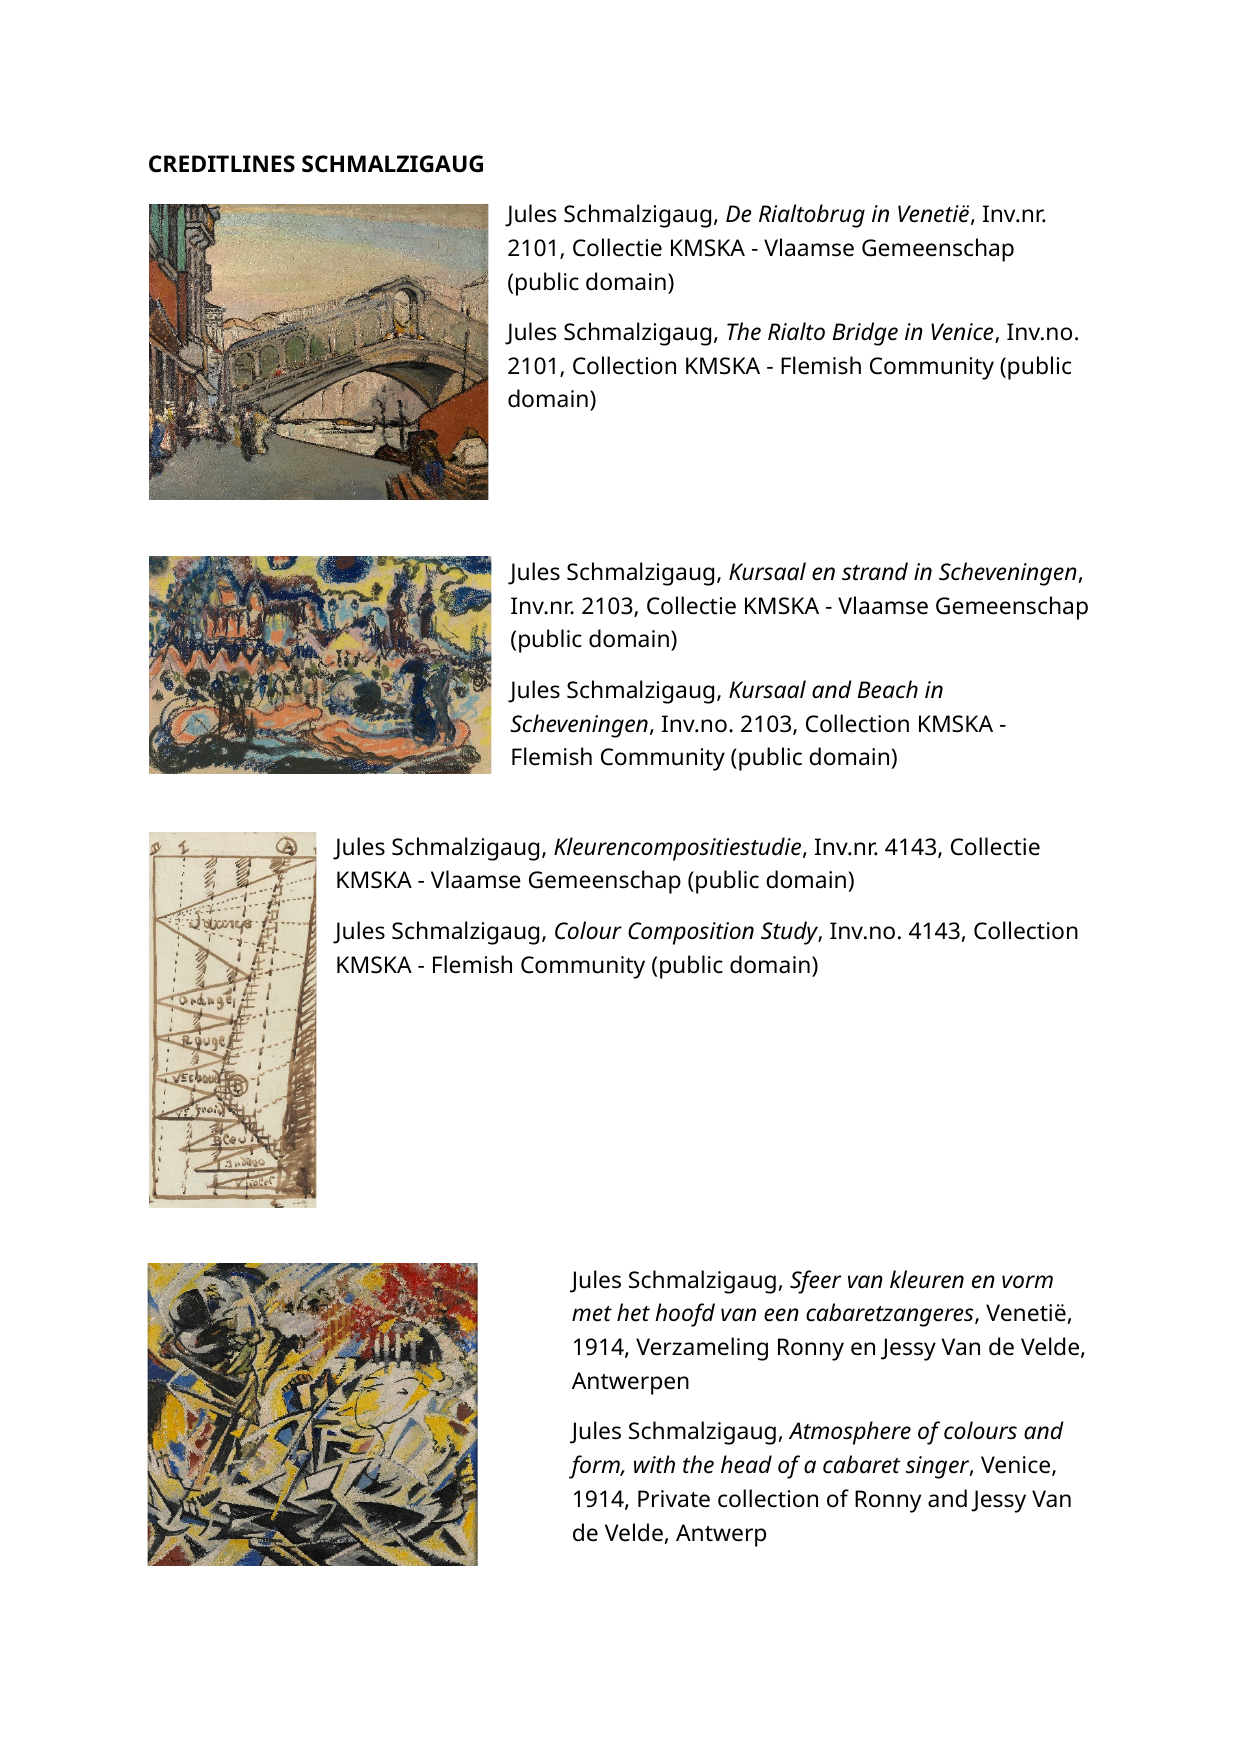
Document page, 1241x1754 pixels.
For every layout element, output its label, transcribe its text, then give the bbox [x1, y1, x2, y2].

text Jules Schmalzigaug, De Rialtobrug in Venetië, Inv.nr. 2101, Collectie KMSKA - Vlaamse Gemeenschap (public domain) [148, 198, 1093, 297]
text Jules Schmalzigaug, Kursaal and Beach in Scheveningen, Inv.no. 2103, Collection KMSKA - Flemish Community (public domain) [148, 674, 1093, 811]
text Jules Schmalzigaug, Colour Composition Study, Inv.no. 4143, Collection KMSKA - Flemish Community (public domain) [148, 915, 1093, 1244]
picture [147, 204, 488, 498]
text Jules Schmalzigaug, Sfeer van kleuren en vorm met het hoofd van een cabaretzangeres, Venetië, 1914, Verzameling Ronny en Jessy Van de Velde, Antwerpen [478, 1264, 1093, 1396]
picture [147, 832, 317, 1205]
text Jules Schmalzigaug, Kleurencompositiestudie, Inv.nr. 4143, Collectie KMSKA - Vlaamse Gemeenschap (public domain) [148, 831, 1093, 896]
text Jules Schmalzigaug, The Rialto Bridge in Venice, Inv.no. 2101, Collection KMSKA - Flemish Community (public domain) [148, 316, 1093, 537]
picture [147, 1263, 478, 1566]
text CREDITLINES SCHMALZIGAUG [148, 148, 1093, 179]
picture [147, 556, 491, 772]
text Jules Schmalzigaug, Atmosphere of colours and form, with the head of a cabaret singer, Venice, 1914, Private collection of Ronny and Jessy Van de Velde, Antwerp [478, 1415, 1093, 1548]
text Jules Schmalzigaug, Kursaal en strand in Scheveningen, Inv.nr. 2103, Collectie KMSKA - Vlaamse Gemeenschap (public domain) [491, 556, 1093, 655]
